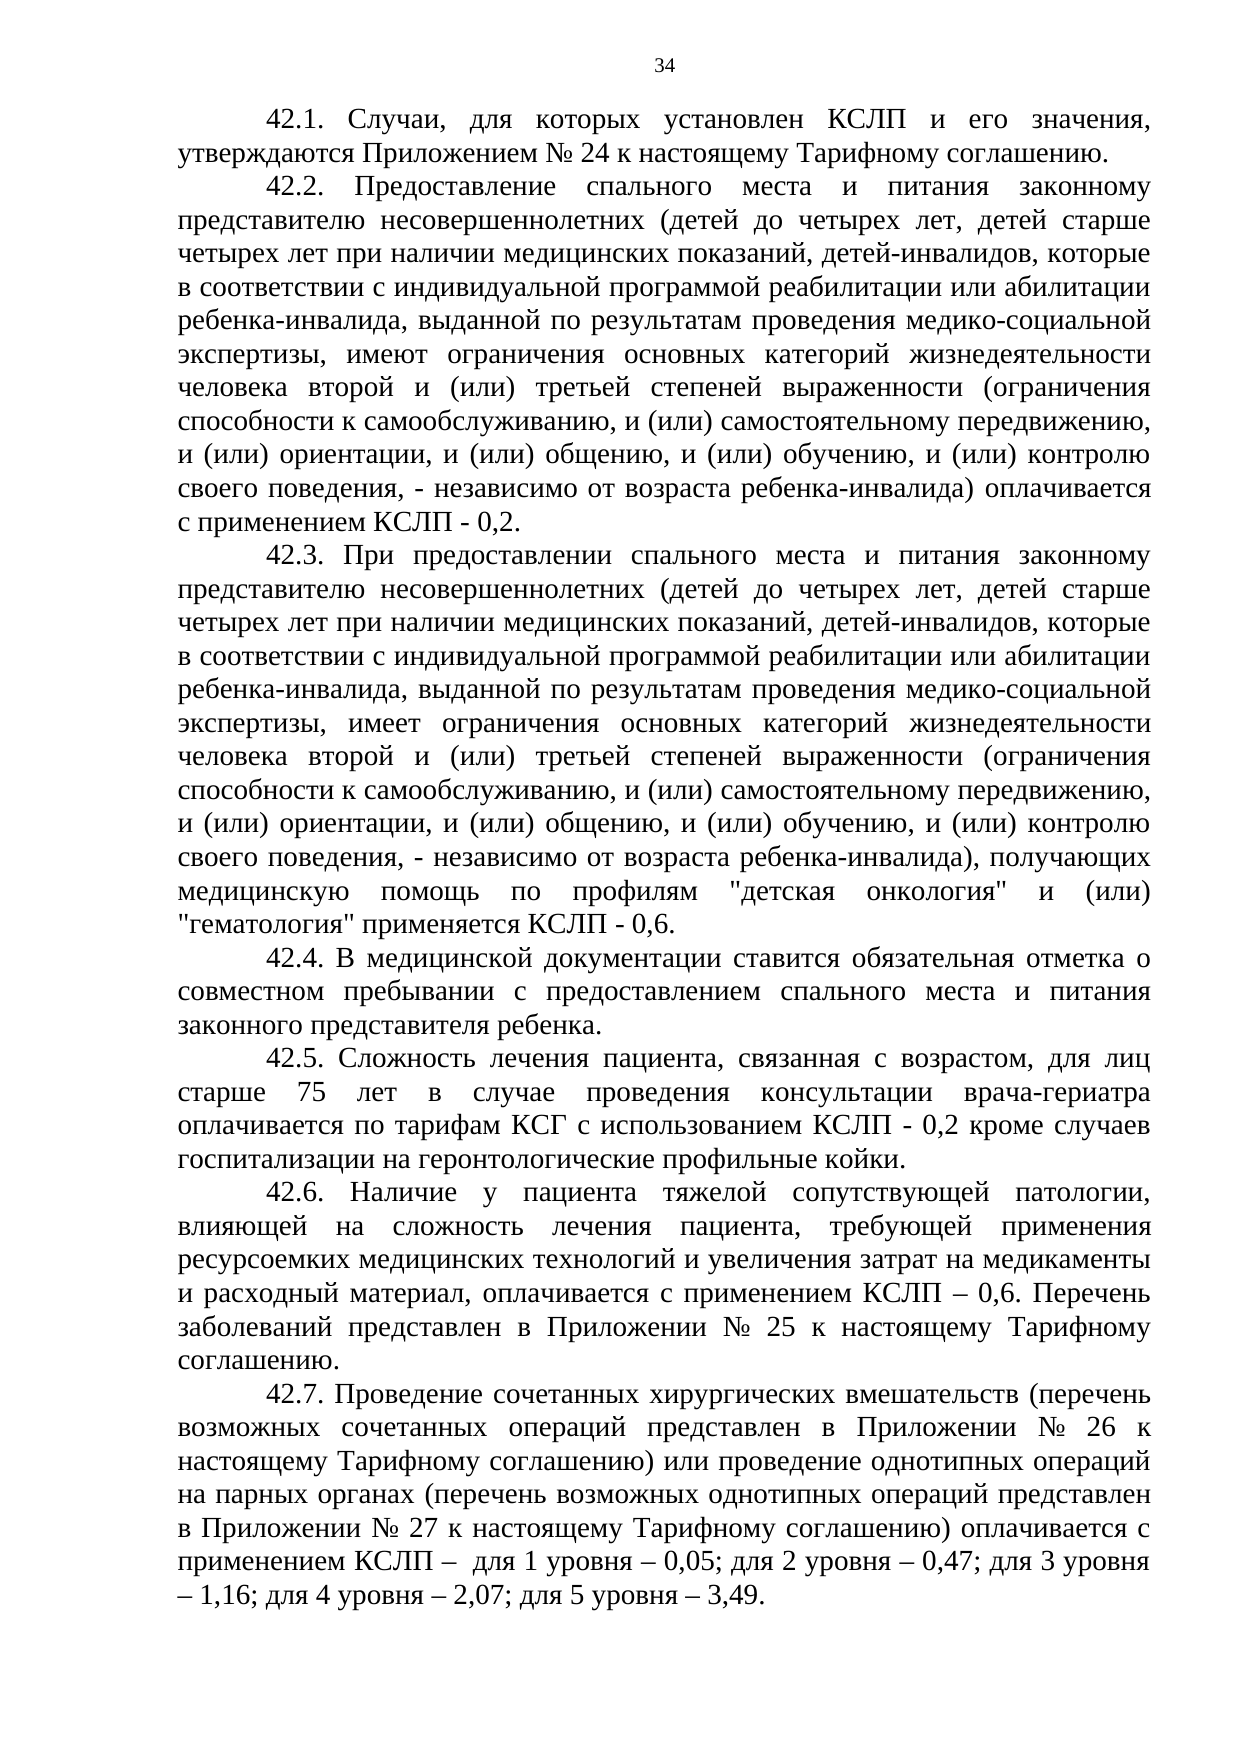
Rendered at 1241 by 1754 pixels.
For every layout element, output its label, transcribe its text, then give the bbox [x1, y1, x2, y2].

text 42.3. При предоставлении спального места и питания законному представителю несовершеннолетних (детей до четырех лет, детей старше четырех лет при наличии медицинских показаний, детей-инвалидов, которые в соответствии с индивидуальной программой реабилитации или абилитации ребенка-инвалида, выданной по результатам проведения медико-социальной экспертизы, имеет ограничения основных категорий жизнедеятельности человека второй и (или) третьей степеней выраженности (ограничения способности к самообслуживанию, и (или) самостоятельному передвижению, и (или) ориентации, и (или) общению, и (или) обучению, и (или) контролю своего поведения, - независимо от возраста ребенка-инвалида), получающих медицинскую помощь по профилям "детская онкология" и (или) "гематология" применяется КСЛП - 0,6. [177, 537, 1152, 940]
text 42.6. Наличие у пациента тяжелой сопутствующей патологии, влияющей на сложность лечения пациента, требующей применения ресурсоемких медицинских технологий и увеличения затрат на медикаменты и расходный материал, оплачивается с применением КСЛП – 0,6. Перечень заболеваний представлен в Приложении № 25 к настоящему Тарифному соглашению. [177, 1174, 1152, 1376]
text 42.5. Сложность лечения пациента, связанная с возрастом, для лиц старше 75 лет в случае проведения консультации врача-гериатра оплачивается по тарифам КСГ с использованием КСЛП - 0,2 кроме случаев госпитализации на геронтологические профильные койки. [177, 1040, 1152, 1174]
text 42.4. В медицинской документации ставится обязательная отметка о совместном пребывании с предоставлением спального места и питания законного представителя ребенка. [177, 940, 1152, 1040]
text 42.7. Проведение сочетанных хирургических вмешательств (перечень возможных сочетанных операций представлен в Приложении № 26 к настоящему Тарифному соглашению) или проведение однотипных операций на парных органах (перечень возможных однотипных операций представлен в Приложении № 27 к настоящему Тарифному соглашению) оплачивается с применением КСЛП – для 1 уровня – 0,05; для 2 уровня – 0,47; для 3 уровня – 1,16; для 4 уровня – 2,07; для 5 уровня – 3,49. [177, 1376, 1152, 1611]
text 42.2. Предоставление спального места и питания законному представителю несовершеннолетних (детей до четырех лет, детей старше четырех лет при наличии медицинских показаний, детей-инвалидов, которые в соответствии с индивидуальной программой реабилитации или абилитации ребенка-инвалида, выданной по результатам проведения медико-социальной экспертизы, имеют ограничения основных категорий жизнедеятельности человека второй и (или) третьей степеней выраженности (ограничения способности к самообслуживанию, и (или) самостоятельному передвижению, и (или) ориентации, и (или) общению, и (или) обучению, и (или) контролю своего поведения, - независимо от возраста ребенка-инвалида) оплачивается с применением КСЛП - 0,2. [177, 168, 1152, 537]
text 42.1. Случаи, для которых установлен КСЛП и его значения, утверждаются Приложением № 24 к настоящему Тарифному соглашению. [177, 101, 1152, 168]
